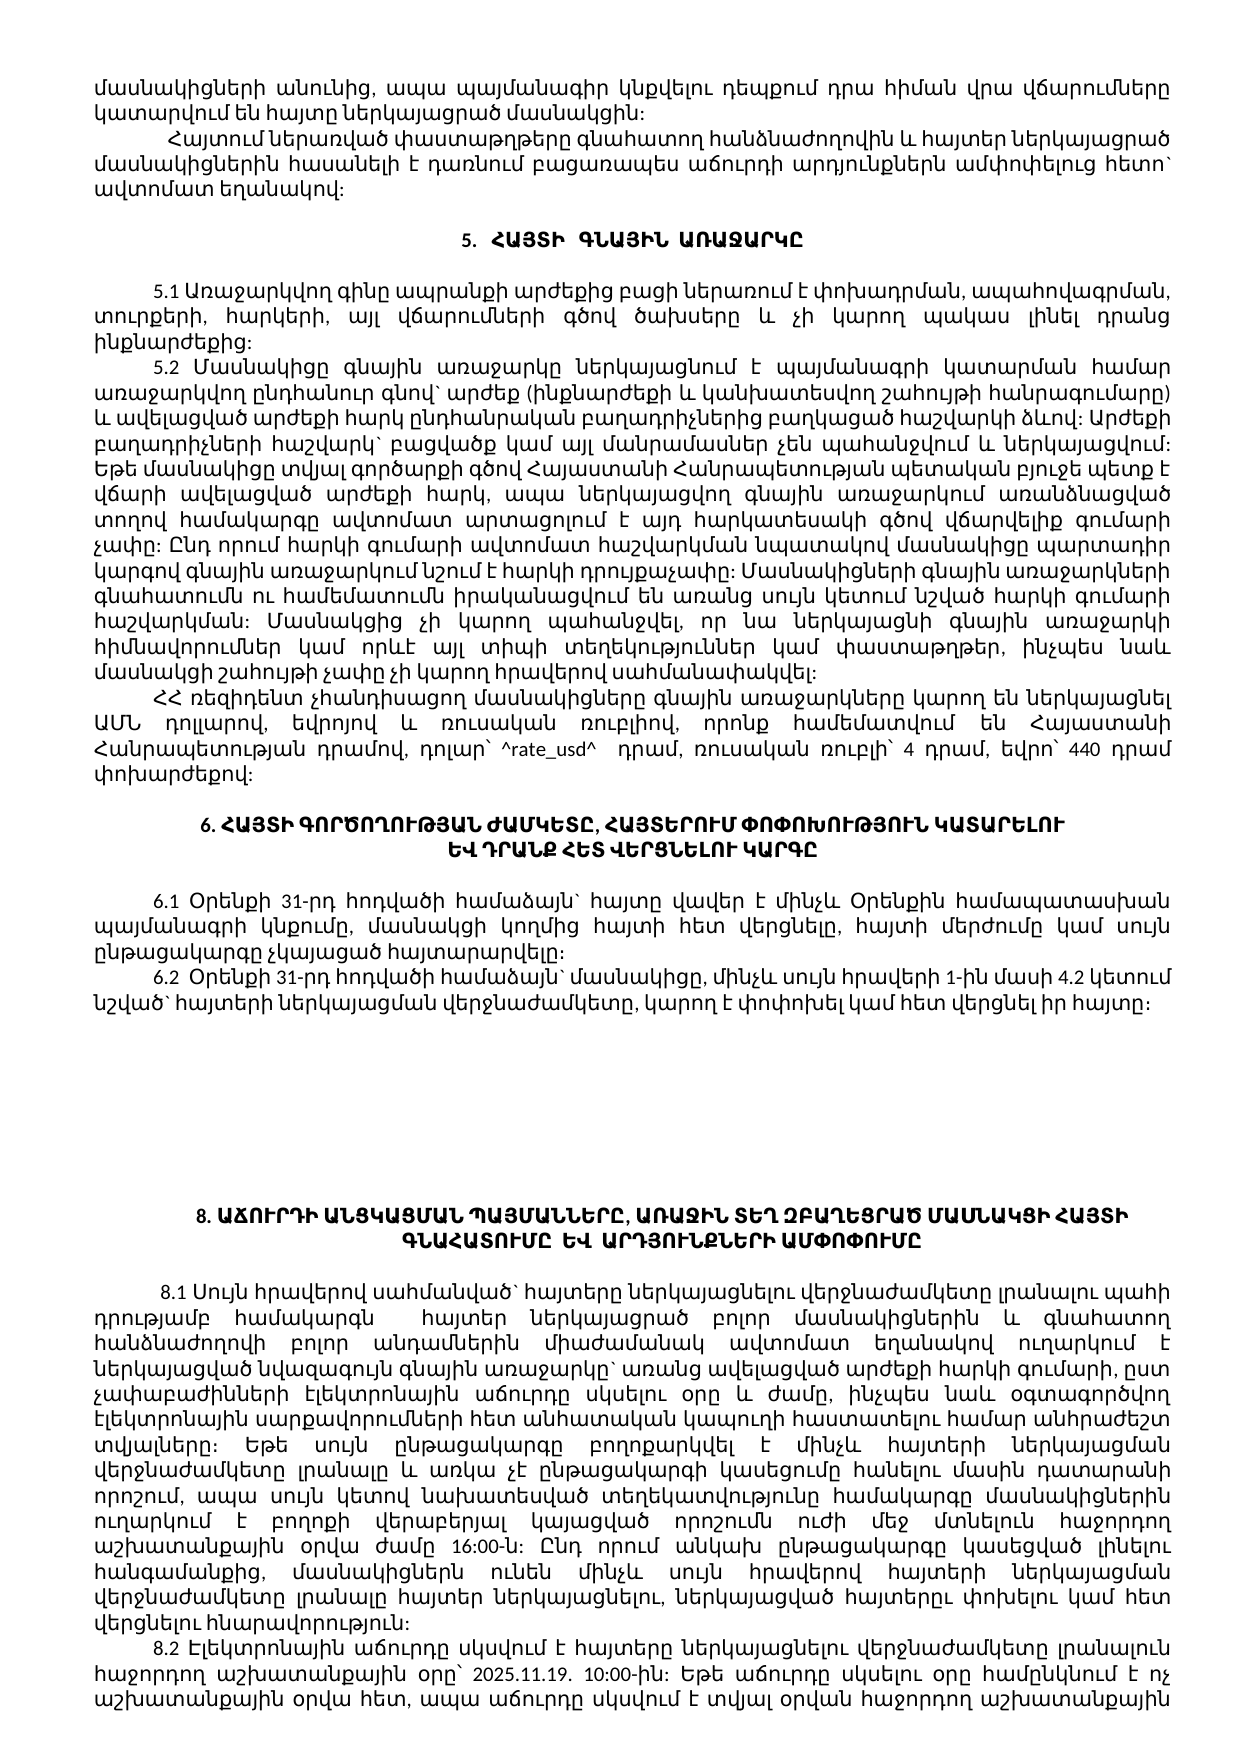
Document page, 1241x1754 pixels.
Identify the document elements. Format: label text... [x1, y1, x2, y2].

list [94, 75, 1171, 126]
text 5.1 Առաջարկվող գինը ապրանքի արժեքից բացի ներառում է փոխադրման, ապահովագրման, տուրքերի, հարկերի, այլ վճարումների գծով ծախսերը և չի կարող պակաս լինել դրանց ինքնարժեքից: [94, 278, 1171, 354]
text 8.1 Սույն հրավերով սահմանված` հայտերը ներկայացնելու վերջնաժամկետը լրանալու պահի դրությամբ համակարգն հայտեր ներկայացրած բոլոր մասնակիցներին և գնահատող հանձնաժողովի բոլոր անդամներին միաժամանակ ավտոմատ եղանակով ուղարկում է ներկայացված նվազագույն գնային առաջարկը` առանց ավելացված արժեքի հարկի գումարի, ըստ չափաբաժինների էլեկտրոնային աճուրդը սկսելու օրը և ժամը, ինչպես նաև օգտագործվող էլեկտրոնային սարքավորումների հետ անհատական կապուղի հաստատելու համար անհրաժեշտ տվյալները։ Եթե սույն ընթացակարգը բողոքարկվել է մինչև հայտերի ներկայացման վերջնաժամկետը լրանալը և առկա չէ ընթացակարգի կասեցումը հանելու մասին դատարանի որոշում, ապա սույն կետով նախատեսված տեղեկատվությունը համակարգը մասնակիցներին ուղարկում է բողոքի վերաբերյալ կայացված որոշումն ուժի մեջ մտնելուն հաջորդող աշխատանքային օրվա ժամը 16:00-ն: Ընդ որում անկախ ընթացակարգը կասեցված լինելու հանգամանքից, մասնակիցներն ունեն մինչև սույն հրավերով հայտերի ներկայացման վերջնաժամկետը լրանալը հայտեր ներկայացնելու, ներկայացված հայտերըւ փոխելու կամ հետ վերցնելու հնարավորություն: [94, 1279, 1171, 1635]
text ԵՎ ԴՐԱՆՔ ՀԵՏ ՎԵՐՑՆԵԼՈՒ ԿԱՐԳԸ [94, 837, 1171, 863]
text ԳՆԱՀԱՏՈՒՄԸ ԵՎ ԱՐԴՅՈՒՆՔՆԵՐԻ ԱՄՓՈՓՈՒՄԸ [94, 1229, 1171, 1254]
text 6.1 Օրենքի 31-րդ հոդվածի համաձայն` հայտը վավեր է մինչև Օրենքին համապատասխան պայմանագրի կնքումը, մասնակցի կողմից հայտի հետ վերցնելը, հայտի մերժումը կամ սույն ընթացակարգը չկայացած հայտարարվելը։ [94, 888, 1171, 964]
text 6. ՀԱՅՏԻ ԳՈՐԾՈՂՈՒԹՅԱՆ ԺԱՄԿԵՏԸ, ՀԱՅՏԵՐՈՒՄ ՓՈՓՈԽՈՒԹՅՈՒՆ ԿԱՏԱՐԵԼՈՒ [94, 812, 1171, 837]
text 6.2 Օրենքի 31-րդ հոդվածի համաձայն` մասնակիցը, մինչև սույն հրավերի 1-ին մասի 4.2 կետում նշված` հայտերի ներկայացման վերջնաժամկետը, կարող է փոփոխել կամ հետ վերցնել իր հայտը։ [94, 964, 1171, 1015]
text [94, 1635, 1171, 1712]
text ՀՀ ռեզիդենտ չհանդիսացող մասնակիցները գնային առաջարկները կարող են ներկայացնել ԱՄՆ դոլլարով, եվրոյով և ռուսական ռուբլիով, որոնք համեմատվում են Հայաստանի Հանրապետության դրամով, դոլար՝ ^rate_usd^ դրամ, ռուսական ռուբլի՝ 4 դրամ, եվրո՝ 440 դրամ փոխարժեքով: [94, 685, 1171, 787]
text 5. ՀԱՅՏԻ ԳՆԱՅԻՆ ԱՌԱՋԱՐԿԸ [94, 227, 1171, 253]
text 8. ԱՃՈՒՐԴԻ ԱՆՑԿԱՑՄԱՆ ՊԱՅՄԱՆՆԵՐԸ, ԱՌԱՋԻՆ ՏԵՂ ԶԲԱՂԵՑՐԱԾ ՄԱՍՆԱԿՑԻ ՀԱՅՏԻ [94, 1203, 1171, 1229]
text Հայտում ներառված փաստաթղթերը գնահատող հանձնաժողովին և հայտեր ներկայացրած մասնակիցներին հասանելի է դառնում բացառապես աճուրդի արդյունքներն ամփոփելուց հետո` ավտոմատ եղանակով: [94, 126, 1171, 202]
text 5.2 Մասնակիցը գնային առաջարկը ներկայացնում է պայմանագրի կատարման համար առաջարկվող ընդհանուր գնով` արժեք (ինքնարժեքի և կանխատեսվող շահույթի հանրագումարը) և ավելացված արժեքի հարկ ընդհանրական բաղադրիչներից բաղկացած հաշվարկի ձևով: Արժեքի բաղադրիչների հաշվարկ` բացվածք կամ այլ մանրամասներ չեն պահանջվում և ներկայացվում: Եթե մասնակիցը տվյալ գործարքի գծով Հայաստանի Հանրապետության պետական բյուջե պետք է վճարի ավելացված արժեքի հարկ, ապա ներկայացվող գնային առաջարկում առանձնացված տողով համակարգը ավտոմատ արտացոլում է այդ հարկատեսակի գծով վճարվելիք գումարի չափը: Ընդ որում հարկի գումարի ավտոմատ հաշվարկման նպատակով մասնակիցը պարտադիր կարգով գնային առաջարկում նշում է հարկի դրույքաչափը: Մասնակիցների գնային առաջարկների գնահատումն ու համեմատումն իրականացվում են առանց սույն կետում նշված հարկի գումարի հաշվարկման: Մասնակցից չի կարող պահանջվել, որ նա ներկայացնի գնային առաջարկի հիմնավորումներ կամ որևէ այլ տիպի տեղեկություններ կամ փաստաթղթեր, ինչպես նաև մասնակցի շահույթի չափը չի կարող հրավերով սահմանափակվել: [94, 354, 1171, 685]
